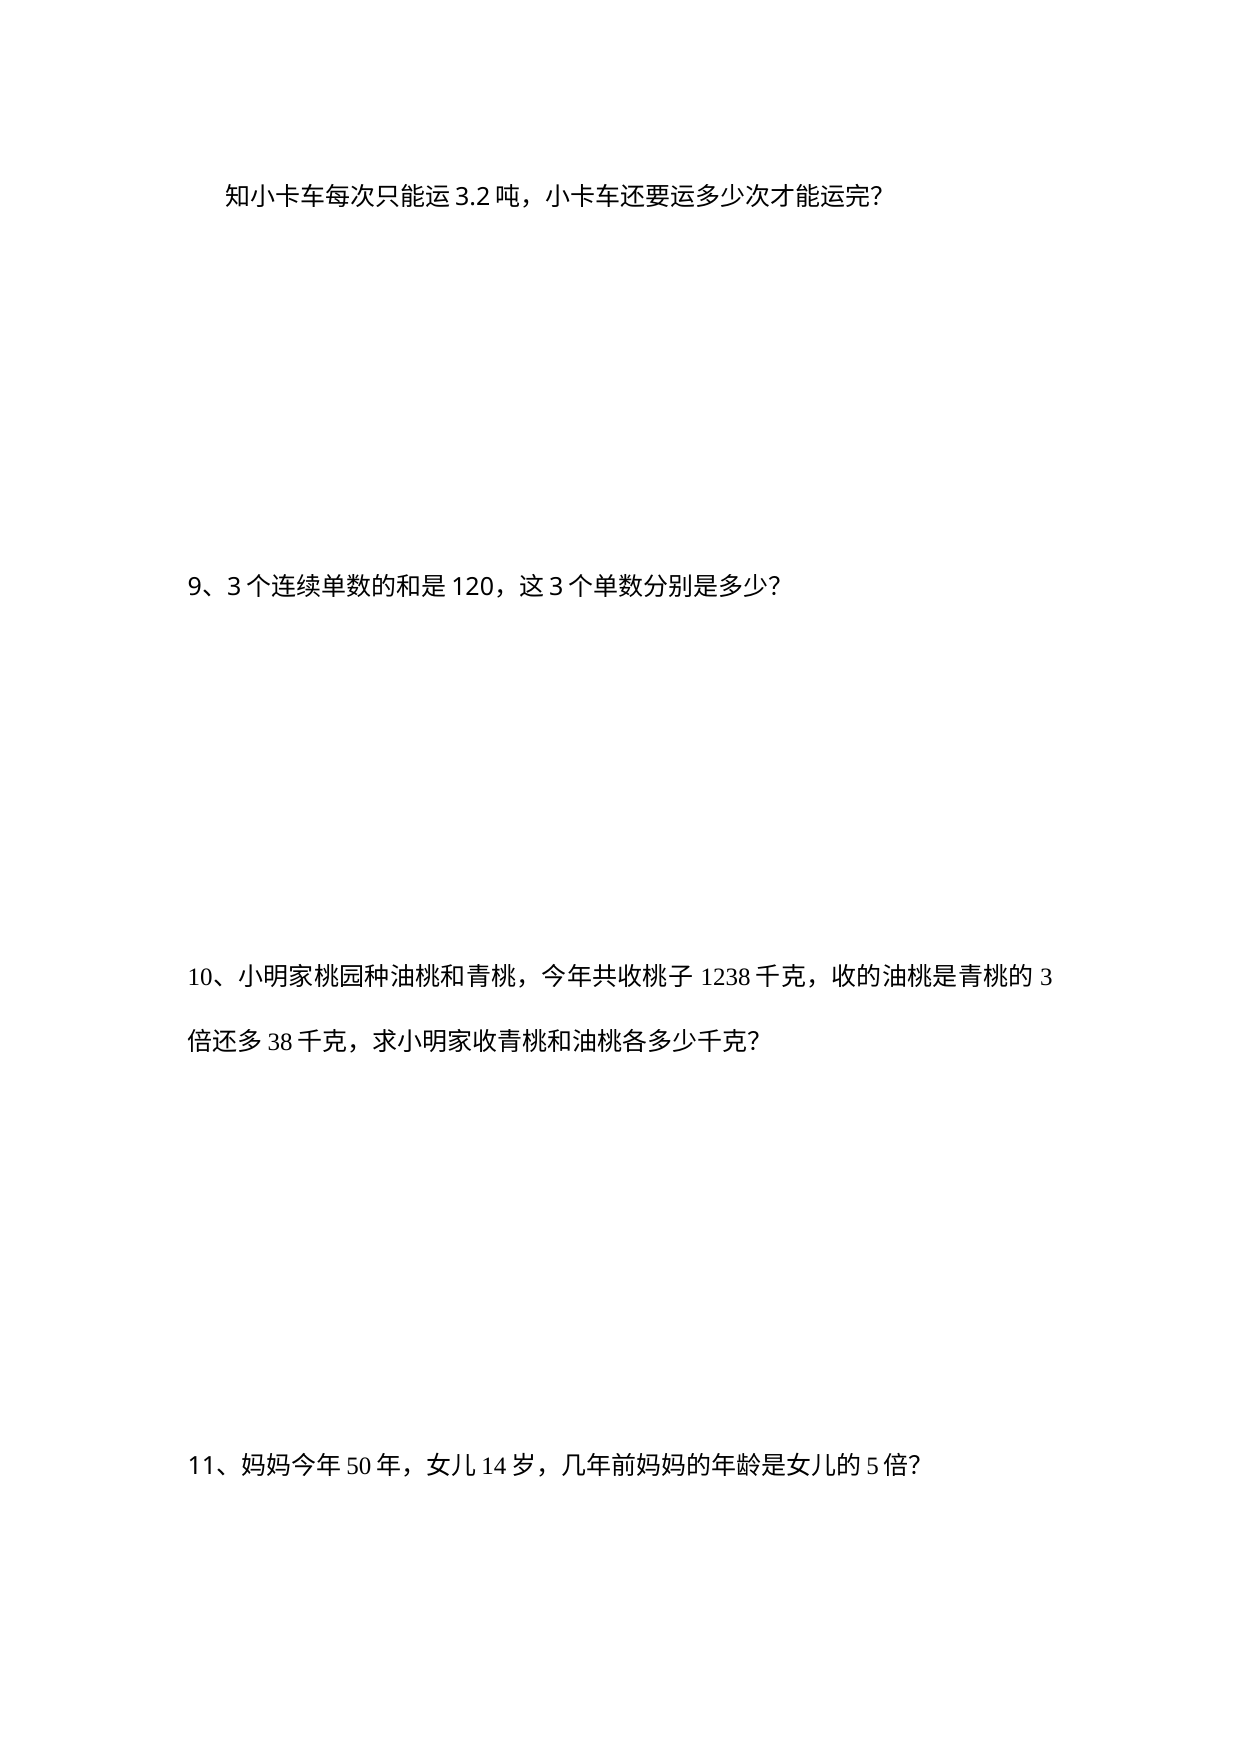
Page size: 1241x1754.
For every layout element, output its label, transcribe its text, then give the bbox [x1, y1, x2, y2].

text 10、小明家桃园种油桃和青桃，今年共收桃子1238千克，收的油桃是青桃的3倍还多38千克，求小明家收青桃和油桃各多少千克？ [187, 942, 1053, 1072]
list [187, 162, 1053, 227]
text 11、妈妈今年50年，女儿14岁，几年前妈妈的年龄是女儿的5倍？ [187, 1431, 1053, 1496]
text 9、3个连续单数的和是120，这3个单数分别是多少？ [187, 552, 1053, 617]
